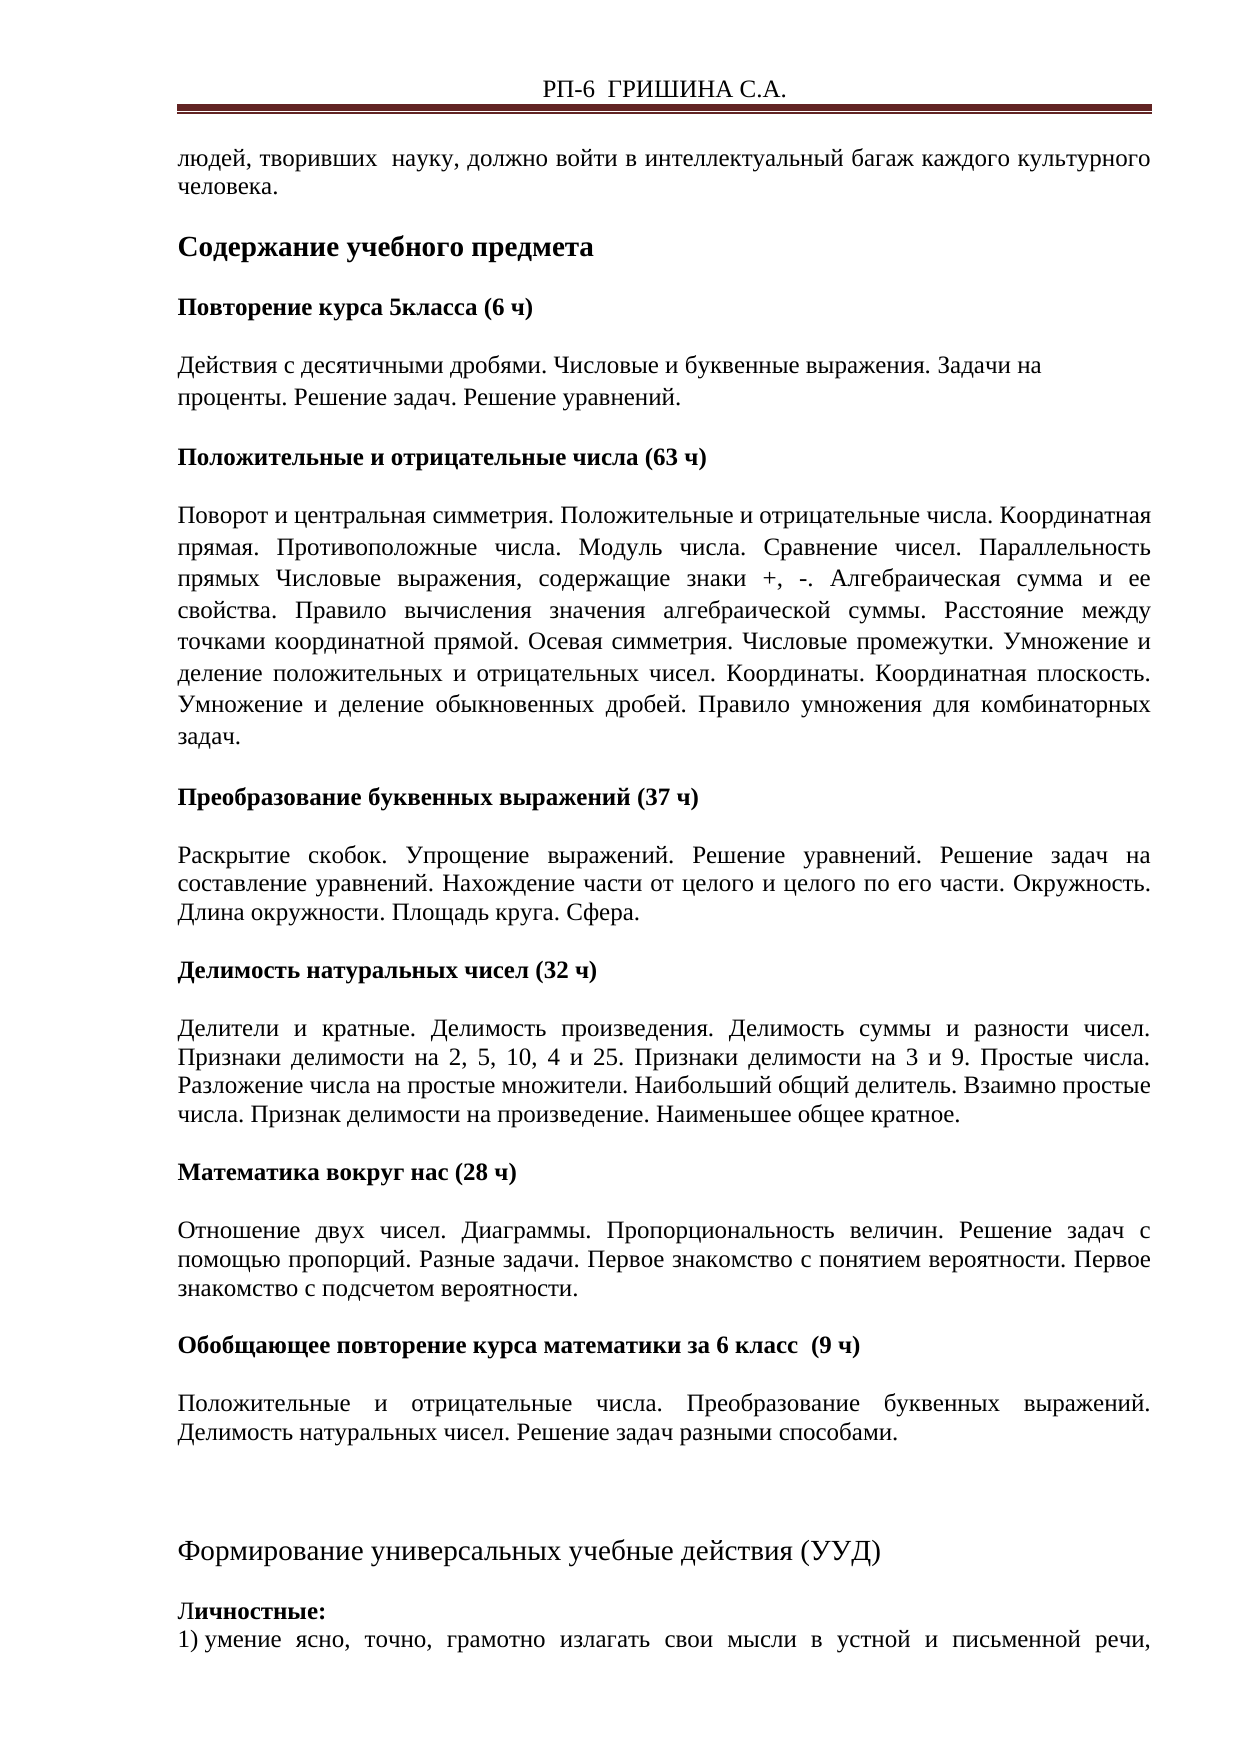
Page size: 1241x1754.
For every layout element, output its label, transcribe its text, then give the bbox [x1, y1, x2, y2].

text Обобщающее повторение курса математики за 6 класс (9 ч) [177, 1331, 1152, 1359]
text Положительные и отрицательные числа. Преобразование буквенных выражений. Делимость натуральных чисел. Решение задач разными способами. [177, 1388, 1152, 1446]
text Поворот и центральная симметрия. Положительные и отрицательные числа. Координатная прямая. Противоположные числа. Модуль числа. Сравнение чисел. Параллельность прямых Числовые выражения, содержащие знаки +, -. Алгебраическая сумма и ее свойства. Правило вычисления значения алгебраической суммы. Расстояние между точками координатной прямой. Осевая симметрия. Числовые промежутки. Умножение и деление положительных и отрицательных чисел. Координаты. Координатная плоскость. Умножение и деление обыкновенных дробей. Правило умножения для комбинаторных задач. [177, 500, 1152, 750]
text Математика вокруг нас (28 ч) [177, 1157, 1152, 1186]
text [177, 1596, 1152, 1653]
text Действия с десятичными дробями. Числовые и буквенные выражения. Задачи на проценты. Решение задач. Решение уравнений. [177, 350, 1152, 410]
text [177, 143, 1152, 200]
text Положительные и отрицательные числа (63 ч) [177, 442, 1152, 471]
text Содержание учебного предмета [177, 229, 1152, 263]
text Делители и кратные. Делимость произведения. Делимость суммы и разности чисел. Признаки делимости на 2, 5, 10, 4 и 25. Признаки делимости на 3 и 9. Простые числа. Разложение числа на простые множители. Наибольший общий делитель. Взаимно простые числа. Признак делимости на произведение. Наименьшее общее кратное. [177, 1013, 1152, 1128]
text Делимость натуральных чисел (32 ч) [177, 955, 1152, 984]
text Отношение двух чисел. Диаграммы. Пропорциональность величин. Решение задач с помощью пропорций. Разные задачи. Первое знакомство с понятием вероятности. Первое знакомство с подсчетом вероятности. [177, 1215, 1152, 1301]
text Преобразование буквенных выражений (37 ч) [177, 782, 1152, 811]
text Раскрытие скобок. Упрощение выражений. Решение уравнений. Решение задач на составление уравнений. Нахождение части от целого и целого по его части. Окружность. Длина окружности. Площадь круга. Сфера. [177, 840, 1152, 926]
text Формирование универсальных учебные действия (УУД) [177, 1533, 1152, 1567]
text Повторение курса 5класса (6 ч) [177, 292, 1152, 321]
